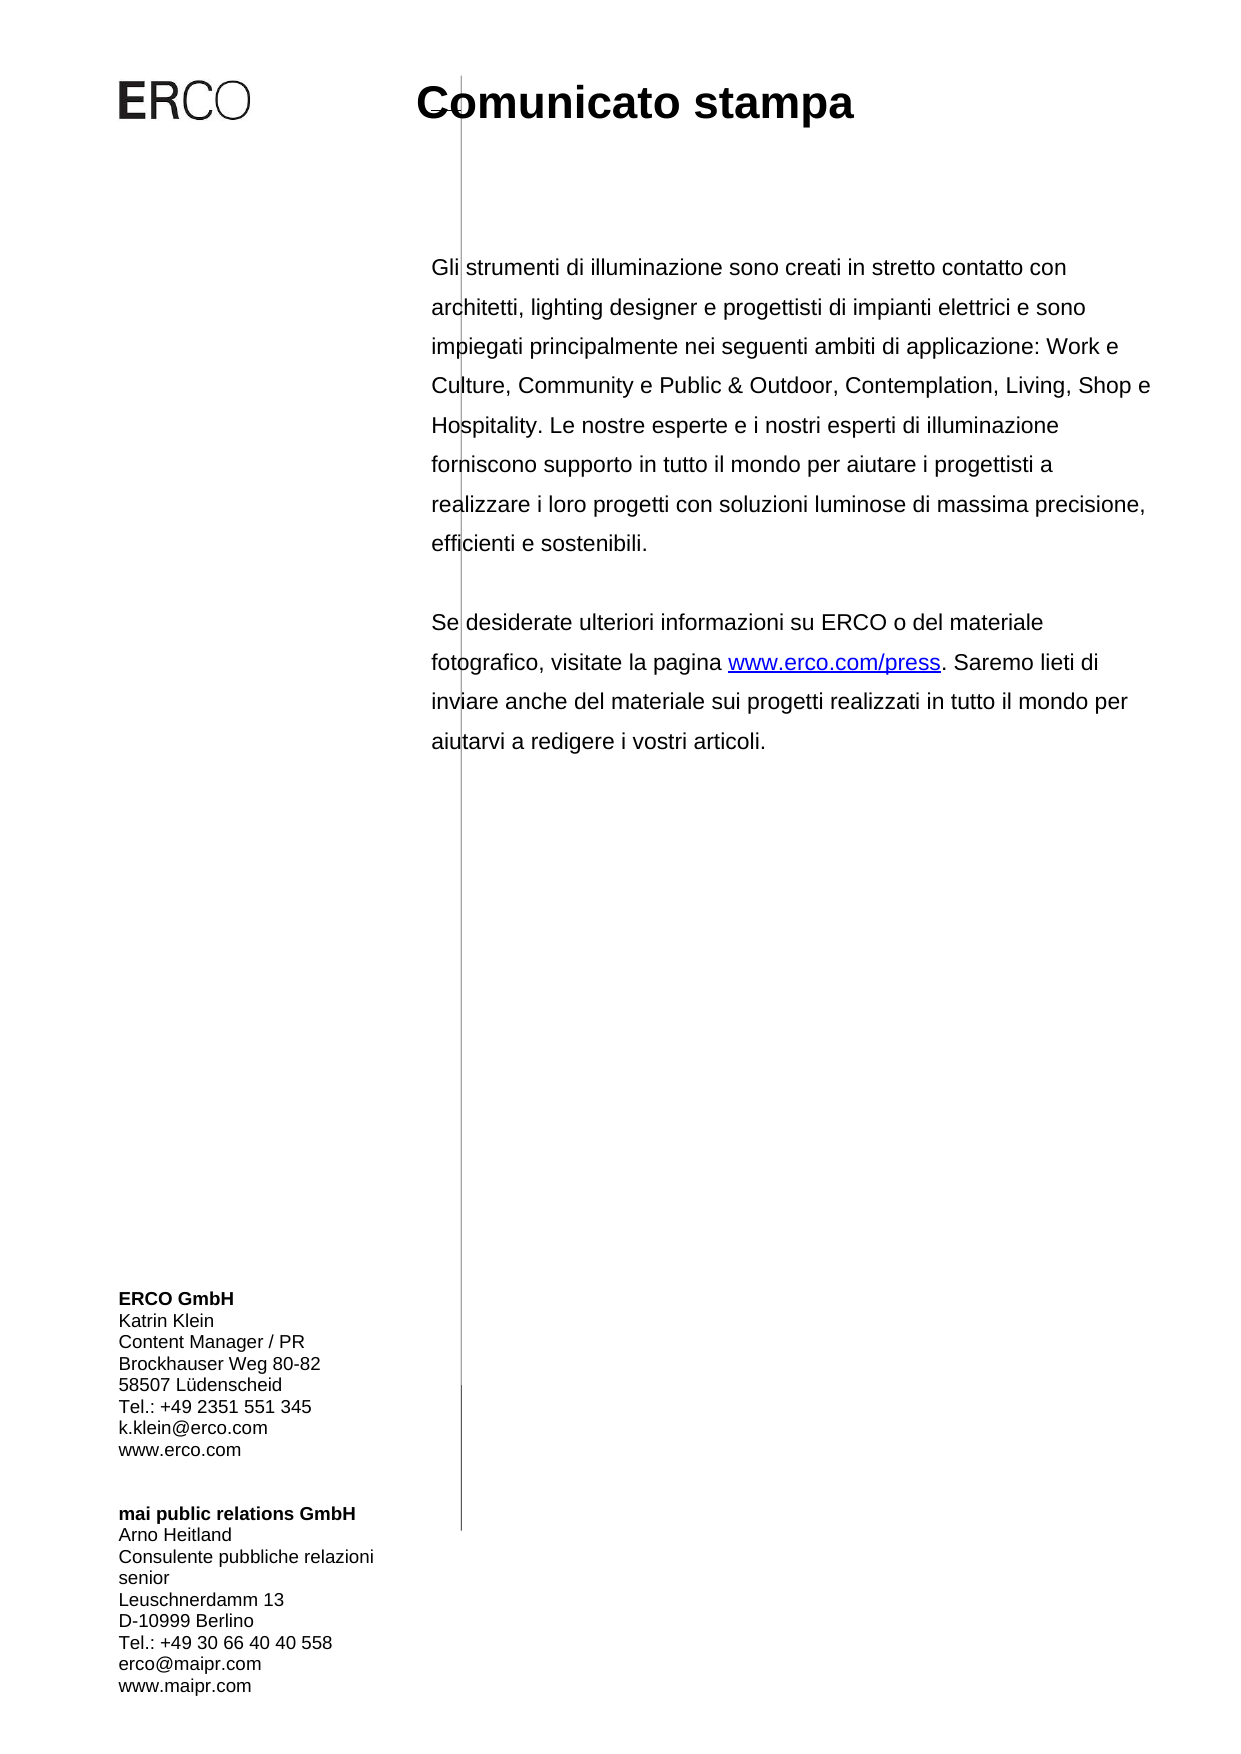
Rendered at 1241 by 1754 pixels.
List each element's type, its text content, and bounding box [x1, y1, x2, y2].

text Se desiderate ulteriori informazioni su ERCO o del materiale fotografico, visitate la pagina www.erco.com/press. Saremo lieti di inviare anche del materiale sui progetti realizzati in tutto il mondo per aiutarvi a redigere i vostri articoli. [431, 609, 1152, 754]
text Gli strumenti di illuminazione sono creati in stretto contatto con architetti, lighting designer e progettisti di impianti elettrici e sono impiegati principalmente nei seguenti ambiti di applicazione: Work e Culture, Community e Public & Outdoor, Contemplation, Living, Shop e Hospitality. Le nostre esperte e i nostri esperti di illuminazione forniscono supporto in tutto il mondo per aiutare i progettisti a realizzare i loro progetti con soluzioni luminose di massima precisione, efficienti e sostenibili. [431, 254, 1152, 557]
picture [118, 79, 251, 121]
